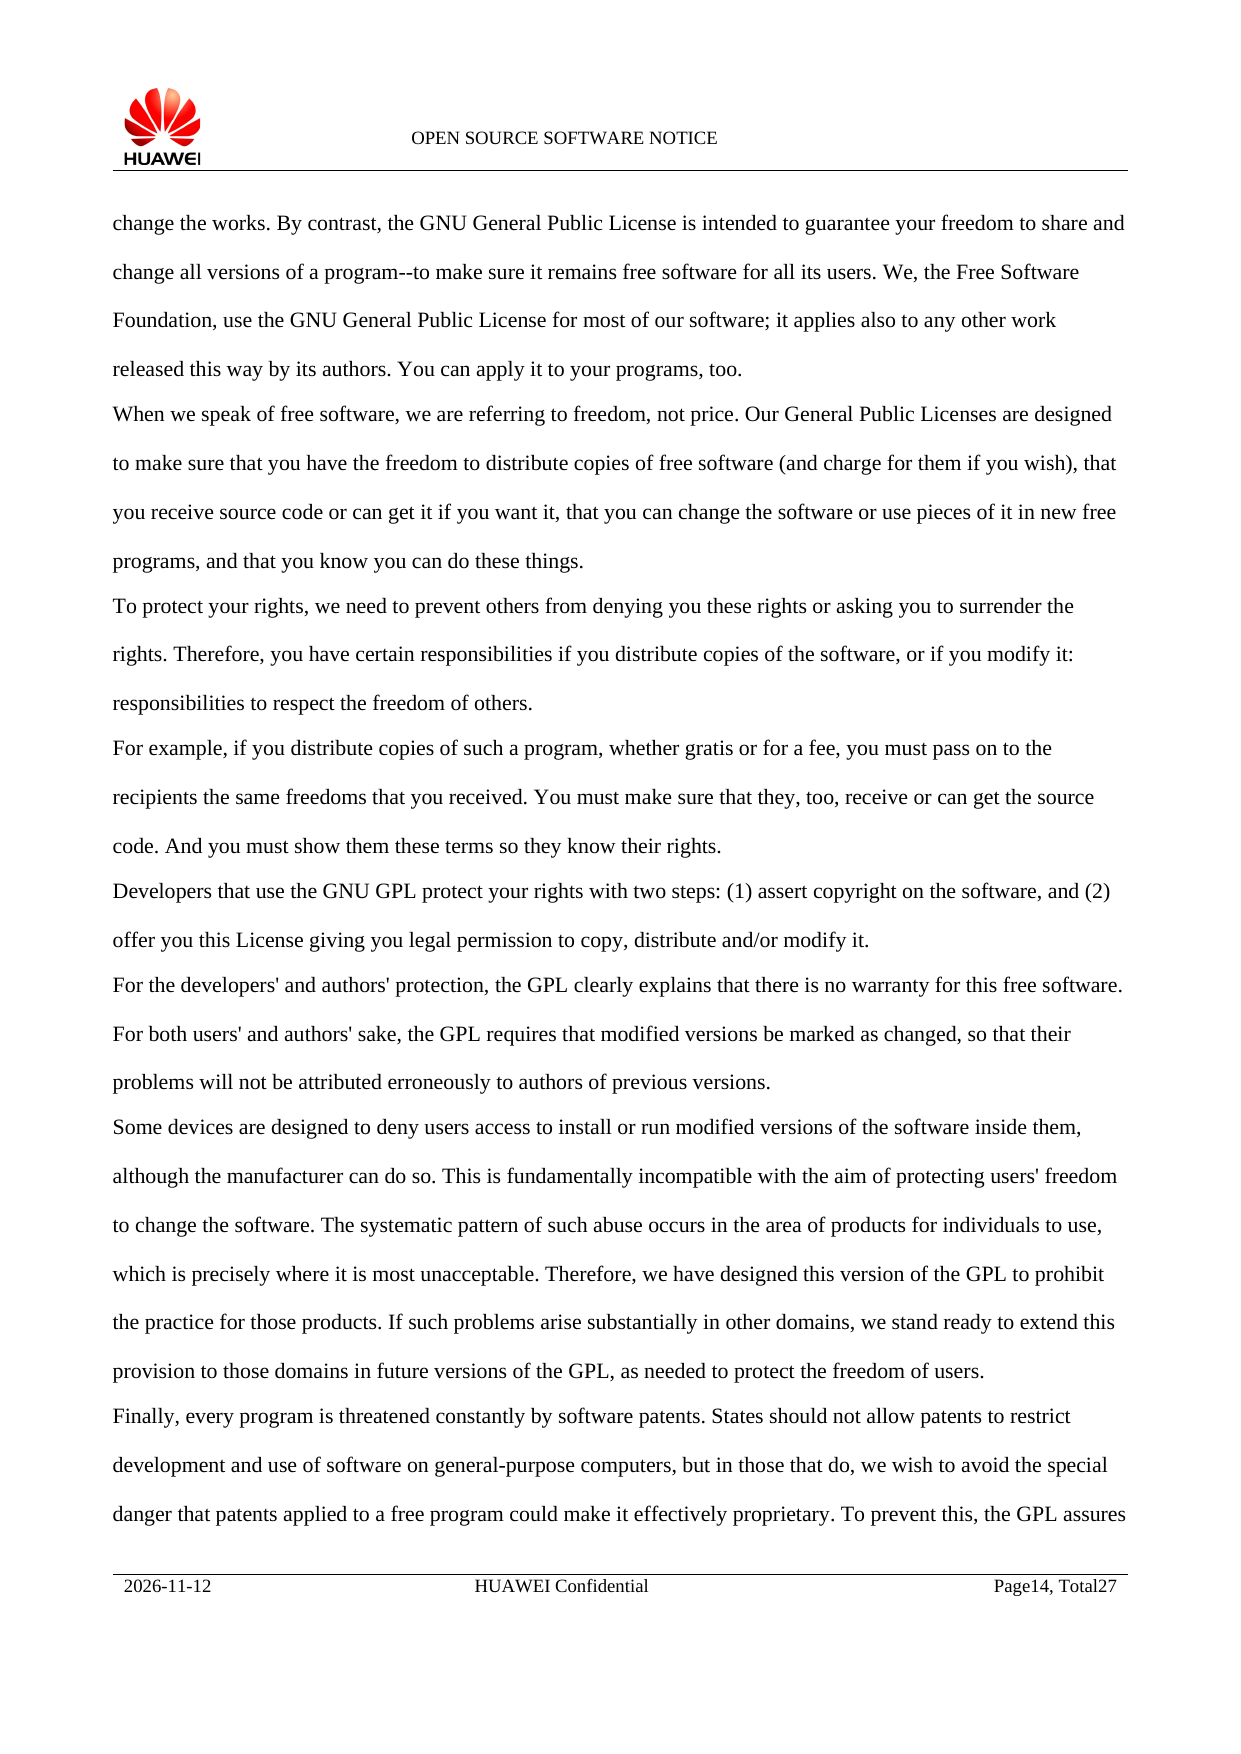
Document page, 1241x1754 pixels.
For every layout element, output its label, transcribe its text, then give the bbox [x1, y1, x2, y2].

text For the developers' and authors' protection, the GPL clearly explains that there is no warranty for this free software. For both users' and authors' sake, the GPL requires that modified versions be marked as changed, so that their problems will not be attributed erroneously to authors of previous versions. [112, 968, 1128, 1098]
text To protect your rights, we need to prevent others from denying you these rights or asking you to surrender the rights. Therefore, you have certain responsibilities if you distribute copies of the software, or if you modify it: responsibilities to respect the freedom of others. [112, 589, 1128, 719]
picture [124, 88, 201, 165]
text For example, if you distribute copies of such a program, whether gratis or for a fee, you must pass on to the recipients the same freedoms that you received. You must make sure that they, too, receive or can get the source code. And you must show them these terms so they know their rights. [112, 732, 1128, 862]
text Developers that use the GNU GPL protect your rights with two steps: (1) assert copyright on the software, and (2) offer you this License giving you legal permission to copy, distribute and/or modify it. [112, 874, 1128, 956]
text Some devices are designed to deny users access to install or run modified versions of the software inside them, although the manufacturer can do so. This is fundamentally incompatible with the aim of protecting users' freedom to change the software. The systematic pattern of such abuse occurs in the area of products for individuals to use, which is precisely where it is most unacceptable. Therefore, we have designed this version of the GPL to prohibit the practice for those products. If such problems arise substantially in other domains, we stand ready to extend this provision to those domains in future versions of the GPL, as needed to protect the freedom of users. [112, 1111, 1128, 1387]
text When we speak of free software, we are referring to freedom, not price. Our General Public Licenses are designed to make sure that you have the freedom to distribute copies of free software (and charge for them if you wish), that you receive source code or can get it if you want it, that you can change the software or use pieces of it in new free programs, and that you know you can do these things. [112, 398, 1128, 576]
